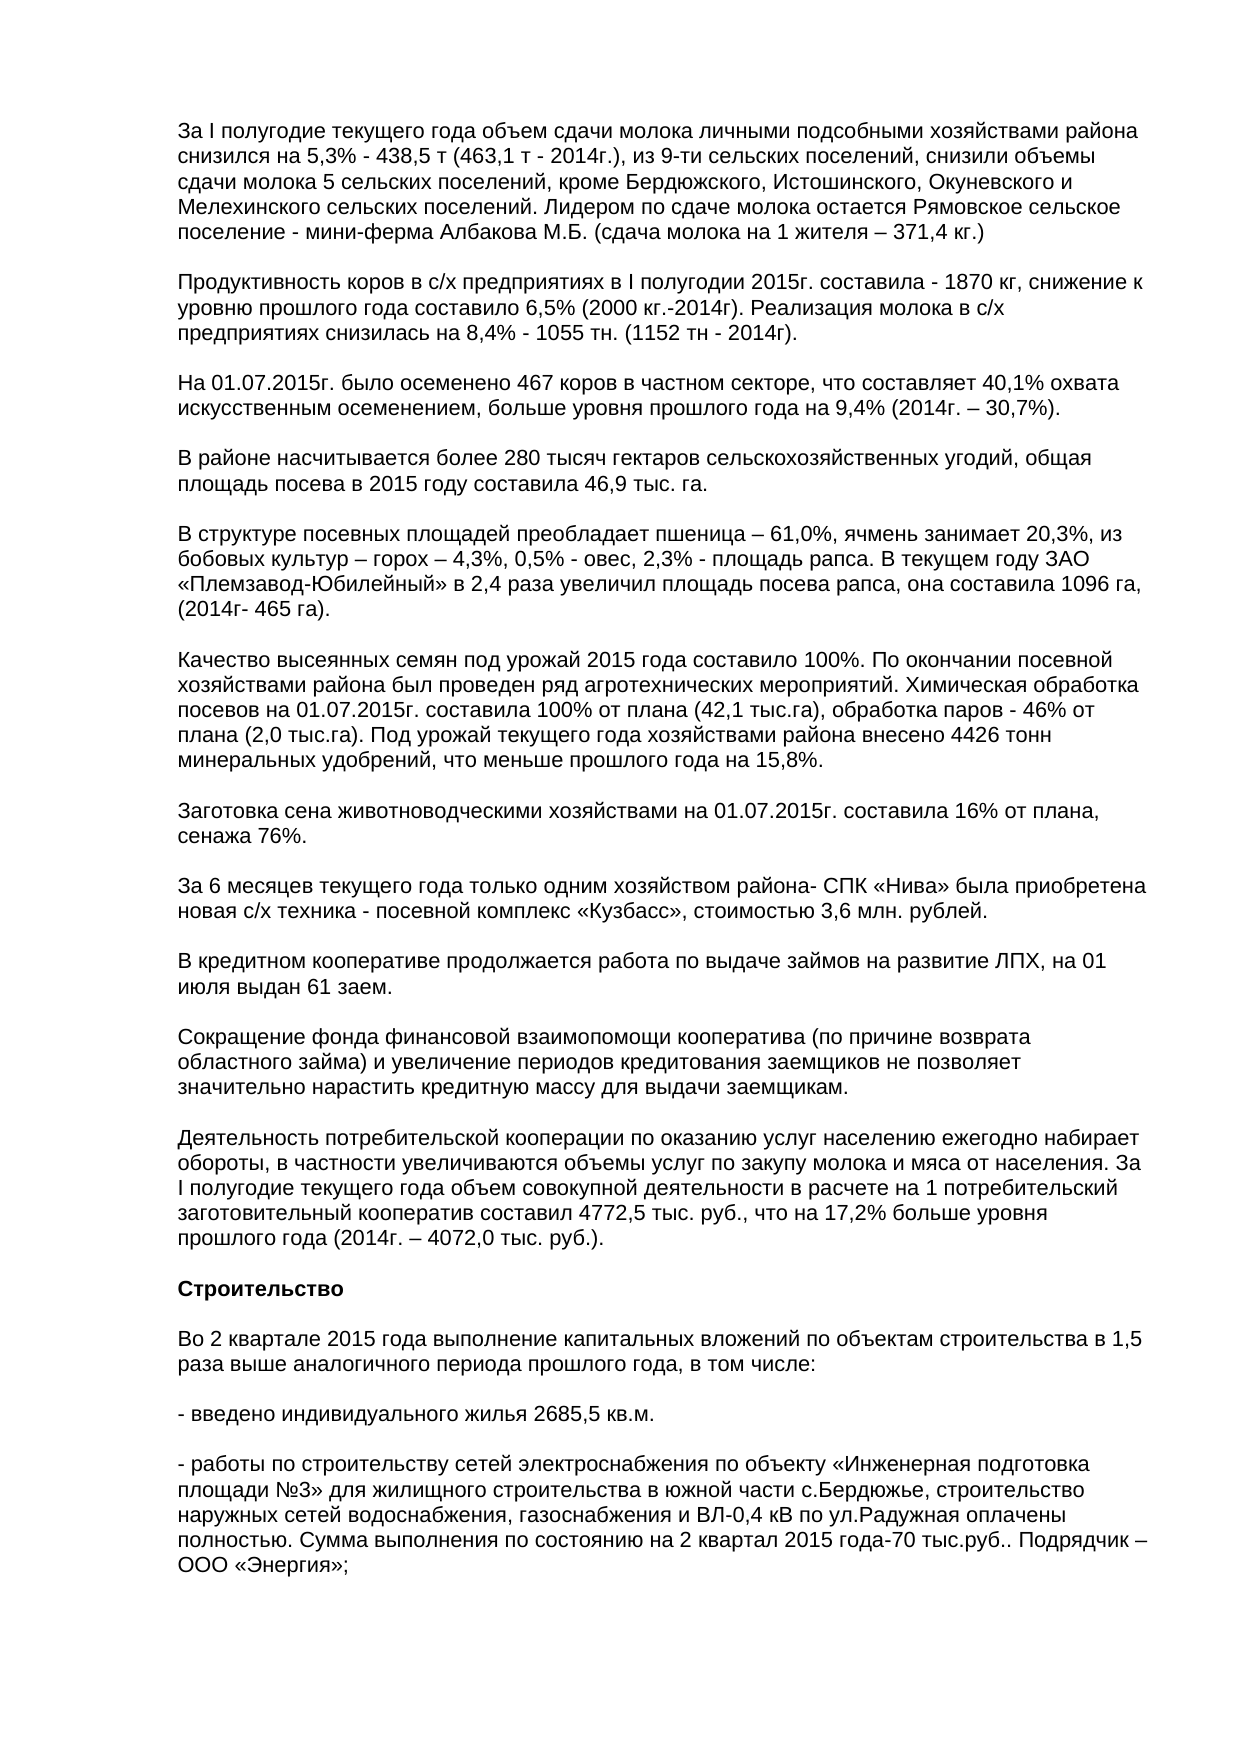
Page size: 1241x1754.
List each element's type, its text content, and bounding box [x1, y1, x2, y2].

text - работы по строительству сетей электроснабжения по объекту «Инженерная подготовка площади №3» для жилищного строительства в южной части с.Бердюжье, строительство наружных сетей водоснабжения, газоснабжения и ВЛ-0,4 кВ по ул.Радужная оплачены полностью. Сумма выполнения по состоянию на 2 квартал 2015 года-70 тыс.руб.. Подрядчик –ООО «Энергия»; [177, 1451, 1152, 1577]
text Во 2 квартале 2015 года выполнение капитальных вложений по объектам строительства в 1,5 раза выше аналогичного периода прошлого года, в том числе: [177, 1326, 1152, 1376]
text Продуктивность коров в с/х предприятиях в I полугодии 2015г. составила - 1870 кг, снижение к уровню прошлого года составило 6,5% (2000 кг.-2014г). Реализация молока в с/х предприятиях снизилась на 8,4% - 1055 тн. (1152 тн - 2014г). [177, 269, 1152, 345]
text Деятельность потребительской кооперации по оказанию услуг населению ежегодно набирает обороты, в частности увеличиваются объемы услуг по закупу молока и мяса от населения. За I полугодие текущего года объем совокупной деятельности в расчете на 1 потребительский заготовительный кооператив составил 4772,5 тыс. руб., что на 17,2% больше уровня прошлого года (2014г. – 4072,0 тыс. руб.). [177, 1124, 1152, 1250]
text В кредитном кооперативе продолжается работа по выдаче займов на развитие ЛПХ, на 01 июля выдан 61 заем. [177, 948, 1152, 999]
text В районе насчитывается более 280 тысяч гектаров сельскохозяйственных угодий, общая площадь посева в 2015 году составила 46,9 тыс. га. [177, 445, 1152, 496]
text За 6 месяцев текущего года только одним хозяйством района- СПК «Нива» была приобретена новая с/х техника - посевной комплекс «Кузбасс», стоимостью 3,6 млн. рублей. [177, 873, 1152, 923]
text Качество высеянных семян под урожай 2015 года составило 100%. По окончании посевной хозяйствами района был проведен ряд агротехнических мероприятий. Химическая обработка посевов на 01.07.2015г. составила 100% от плана (42,1 тыс.га), обработка паров - 46% от плана (2,0 тыс.га). Под урожай текущего года хозяйствами района внесено 4426 тонн минеральных удобрений, что меньше прошлого года на 15,8%. [177, 646, 1152, 772]
text В структуре посевных площадей преобладает пшеница – 61,0%, ячмень занимает 20,3%, из бобовых культур – горох – 4,3%, 0,5% - овес, 2,3% - площадь рапса. В текущем году ЗАО «Племзавод-Юбилейный» в 2,4 раза увеличил площадь посева рапса, она составила 1096 га, (2014г- 465 га). [177, 521, 1152, 621]
text За I полугодие текущего года объем сдачи молока личными подсобными хозяйствами района снизился на 5,3% - 438,5 т (463,1 т - 2014г.), из 9-ти сельских поселений, снизили объемы сдачи молока 5 сельских поселений, кроме Бердюжского, Истошинского, Окуневского и Мелехинского сельских поселений. Лидером по сдаче молока остается Рямовское сельское поселение - мини-ферма Албакова М.Б. (сдача молока на 1 жителя – 371,4 кг.) [177, 118, 1152, 244]
text Заготовка сена животноводческими хозяйствами на 01.07.2015г. составила 16% от плана, сенажа 76%. [177, 797, 1152, 848]
text - введено индивидуального жилья 2685,5 кв.м. [177, 1401, 1152, 1426]
text Строительство [177, 1275, 1152, 1301]
text Сокращение фонда финансовой взаимопомощи кооператива (по причине возврата областного займа) и увеличение периодов кредитования заемщиков не позволяет значительно нарастить кредитную массу для выдачи заемщикам. [177, 1024, 1152, 1099]
text На 01.07.2015г. было осеменено 467 коров в частном секторе, что составляет 40,1% охвата искусственным осеменением, больше уровня прошлого года на 9,4% (2014г. – 30,7%). [177, 370, 1152, 420]
